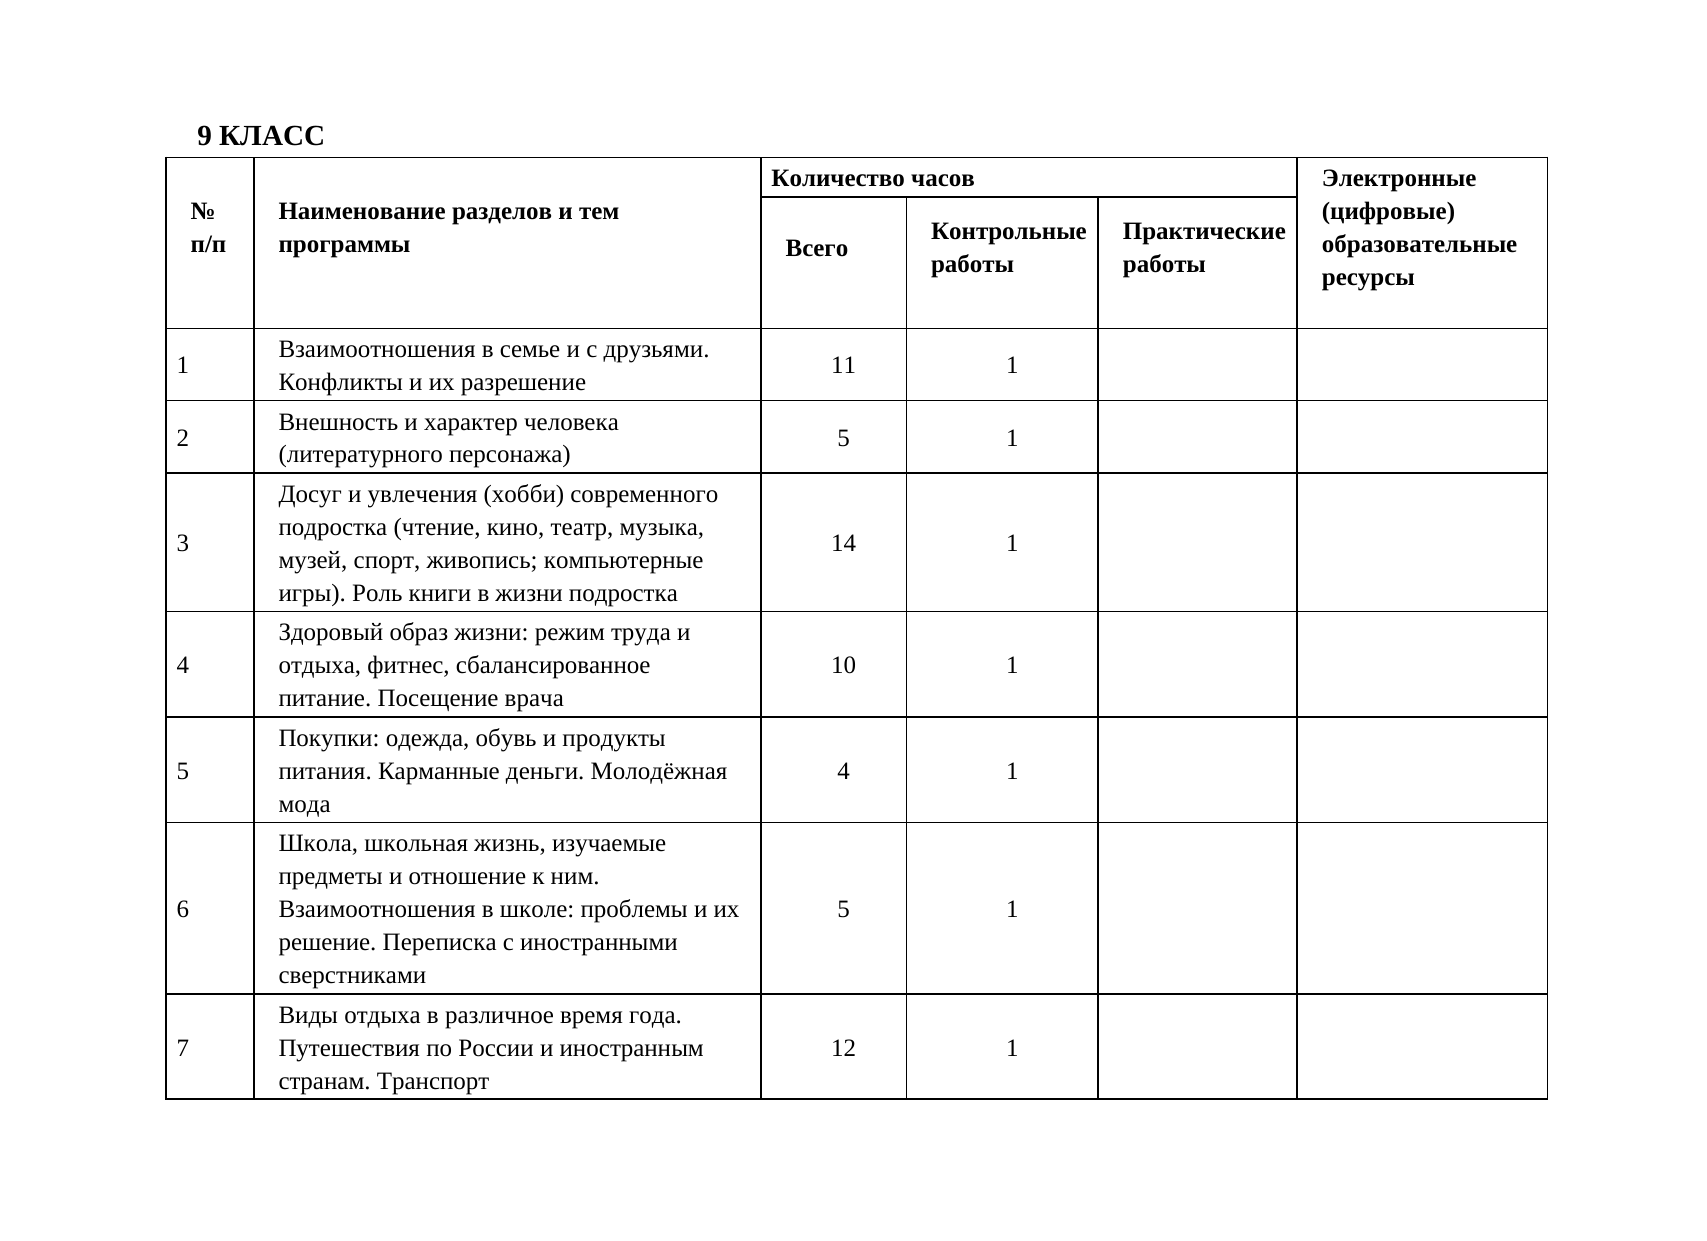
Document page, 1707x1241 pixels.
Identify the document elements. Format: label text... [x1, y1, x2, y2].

table_cell Покупки: одежда, обувь и продукты питания. Карманные деньги. Молодёжная мода [255, 718, 760, 821]
table_cell [1099, 718, 1296, 821]
table_cell [1298, 474, 1547, 611]
table_cell Досуг и увлечения (хобби) современного подростка (чтение, кино, театр, музыка, музей, спорт, живопись; компьютерные игры). Роль книги в жизни подростка [255, 474, 760, 611]
table_cell 3 [167, 474, 253, 611]
table_cell 2 [167, 401, 253, 472]
table_cell 12 [762, 995, 906, 1098]
table_header Электронные (цифровые) образовательные ресурсы [1298, 158, 1547, 327]
table_header № п/п [167, 158, 253, 327]
table_cell 11 [762, 329, 906, 400]
table_cell 1 [167, 329, 253, 400]
table_cell Контрольные работы [907, 198, 1097, 327]
table_cell 1 [907, 995, 1097, 1098]
table_cell 1 [907, 823, 1097, 993]
table_cell Виды отдыха в различное время года. Путешествия по России и иностранным странам. Транспорт [255, 995, 760, 1098]
table_cell 14 [762, 474, 906, 611]
table_cell [1298, 329, 1547, 400]
table_cell Внешность и характер человека (литературного персонажа) [255, 401, 760, 472]
table_cell 1 [907, 474, 1097, 611]
table_cell [1298, 718, 1547, 821]
table_cell 10 [762, 612, 906, 716]
table_cell [1099, 401, 1296, 472]
table_cell 5 [167, 718, 253, 821]
table_header Количество часов [762, 158, 1296, 196]
table_header Наименование разделов и тем программы [255, 158, 760, 327]
table_cell [1298, 612, 1547, 716]
table_cell [1099, 823, 1296, 993]
table_cell 6 [167, 823, 253, 993]
table_cell 1 [907, 718, 1097, 821]
table_cell [1099, 612, 1296, 716]
table_cell 5 [762, 401, 906, 472]
table_cell [1099, 329, 1296, 400]
table_cell [1298, 401, 1547, 472]
table_cell 7 [167, 995, 253, 1098]
text 9 КЛАСС [190, 118, 1618, 152]
table_cell [1298, 823, 1547, 993]
table_cell [1099, 995, 1296, 1098]
table_cell Практические работы [1099, 198, 1296, 327]
table_cell Школа, школьная жизнь, изучаемые предметы и отношение к ним. Взаимоотношения в школе: проблемы и их решение. Переписка с иностранными сверстниками [255, 823, 760, 993]
table_cell Всего [762, 198, 906, 327]
table_cell 4 [762, 718, 906, 821]
table_cell 4 [167, 612, 253, 716]
table_cell 5 [762, 823, 906, 993]
table_cell [1099, 474, 1296, 611]
table_cell [1298, 995, 1547, 1098]
table_cell 1 [907, 329, 1097, 400]
table_cell 1 [907, 612, 1097, 716]
table_cell Взаимоотношения в семье и с друзьями. Конфликты и их разрешение [255, 329, 760, 400]
table_cell Здоровый образ жизни: режим труда и отдыха, фитнес, сбалансированное питание. Посещение врача [255, 612, 760, 716]
table_cell 1 [907, 401, 1097, 472]
